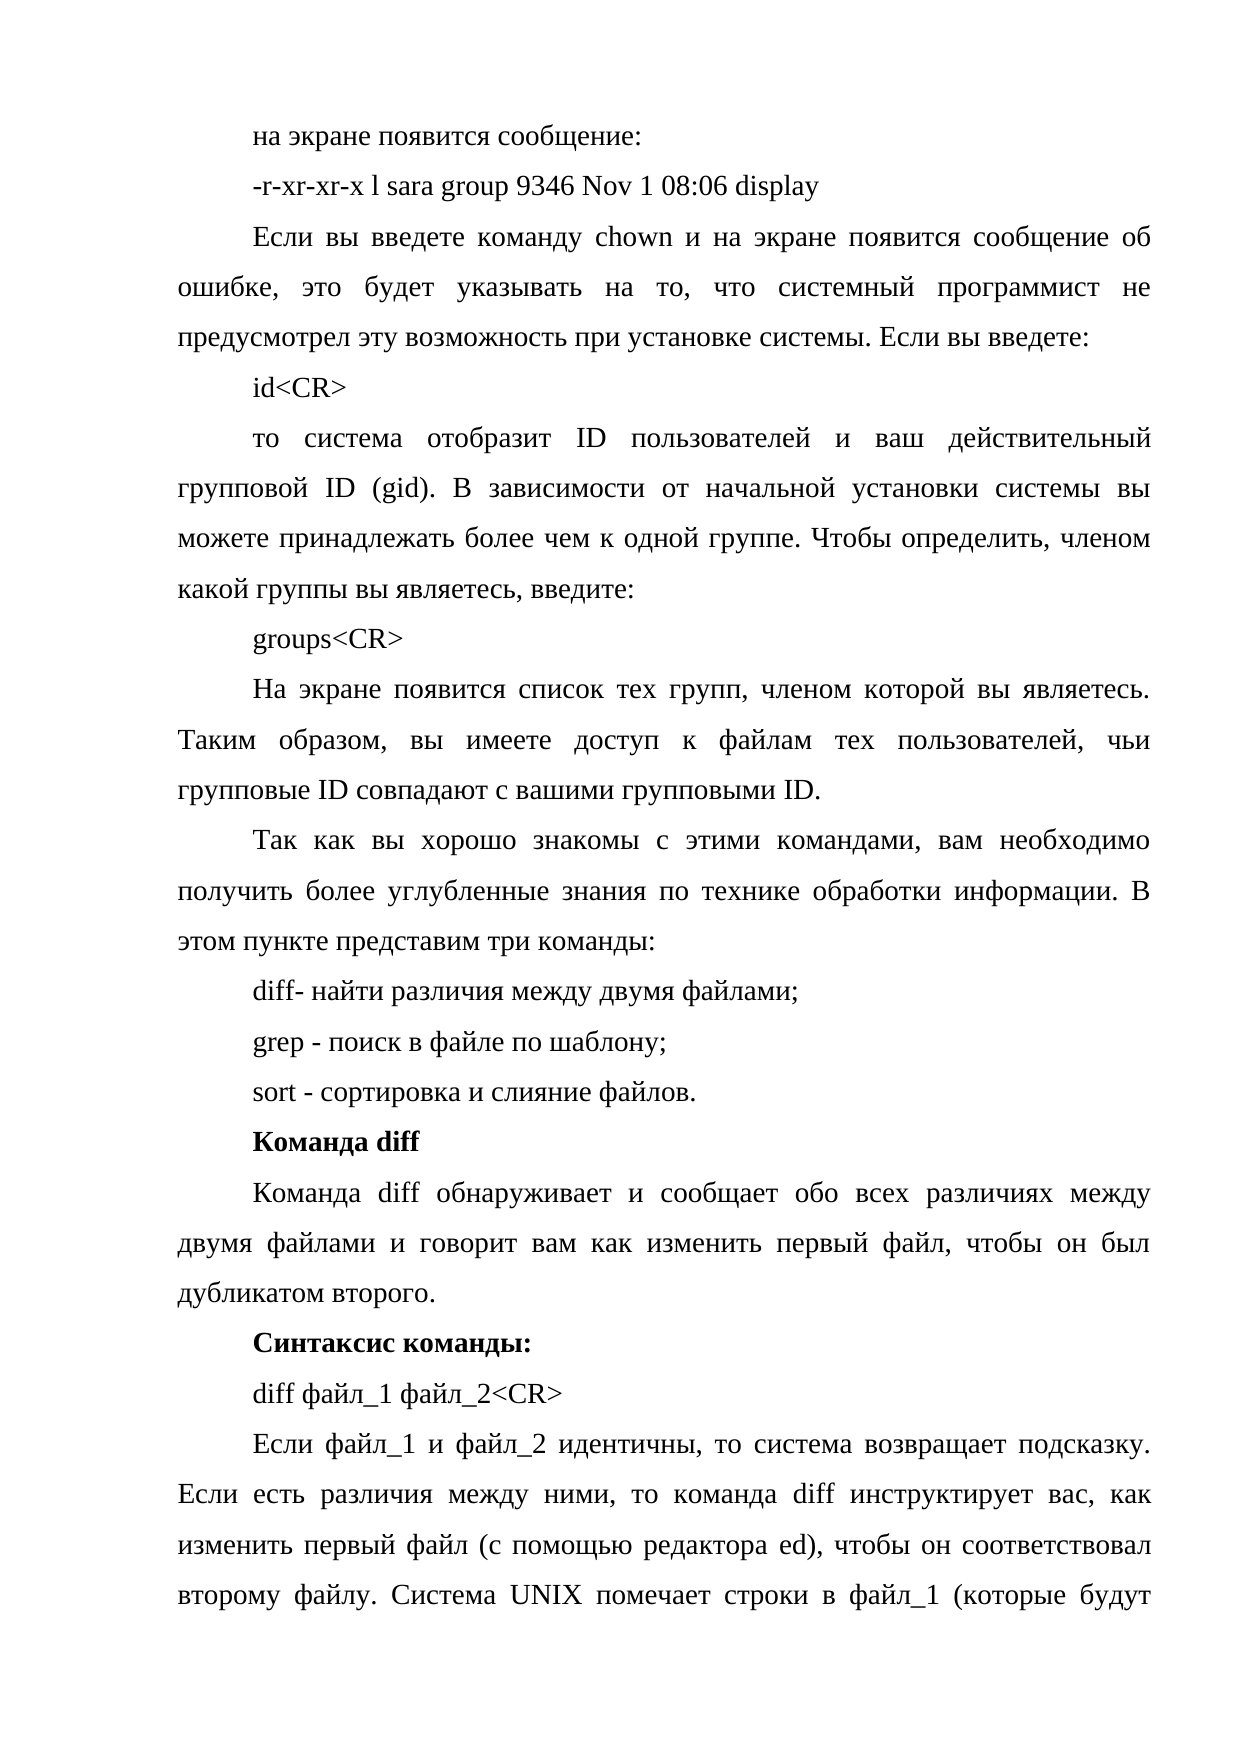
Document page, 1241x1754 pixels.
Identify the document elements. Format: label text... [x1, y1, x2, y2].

text diff файл_1 фaйл_2<CR> [177, 1376, 1152, 1409]
text groups<CR> [177, 621, 1152, 655]
text id<CR> [177, 370, 1152, 403]
text Команда diff обнаруживает и сообщает обо всех различиях между двумя файлами и говорит вам как изменить первый файл, чтобы он был дубликатом второго. [177, 1175, 1152, 1309]
text sort - сортировка и слияние файлов. [177, 1074, 1152, 1108]
text Если вы введете команду chown и на экране появится сообщение об ошибке, это будет указывать на то, что системный программист не предусмотрел эту возможность при установке системы. Если вы введете: [177, 219, 1152, 353]
text Команда diff [177, 1124, 1152, 1158]
text -r-xr-xr-x l sara group 9346 Nov 1 08:06 display [177, 168, 1152, 202]
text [177, 1426, 1152, 1611]
text на экране появится сообщение: [177, 118, 1152, 152]
text Синтаксис команды: [177, 1326, 1152, 1359]
text grep - поиск в файле по шаблону; [177, 1024, 1152, 1057]
text На экране появится список тех групп, членом которой вы являетесь. Таким образом, вы имеете доступ к файлам тех пользователей, чьи групповые ID совпадают с вашими групповыми ID. [177, 672, 1152, 806]
text то система отобразит ID пользователей и ваш действительный групповой ID (gid). В зависимости от начальной установки системы вы можете принадлежать более чем к одной группе. Чтобы определить, членом какой группы вы являетесь, введите: [177, 420, 1152, 604]
text Так как вы хорошо знакомы с этими командами, вам необходимо получить более углубленные знания по технике обработки информации. В этом пункте представим три команды: [177, 822, 1152, 957]
text diff- найти различия между двумя файлами; [177, 973, 1152, 1007]
